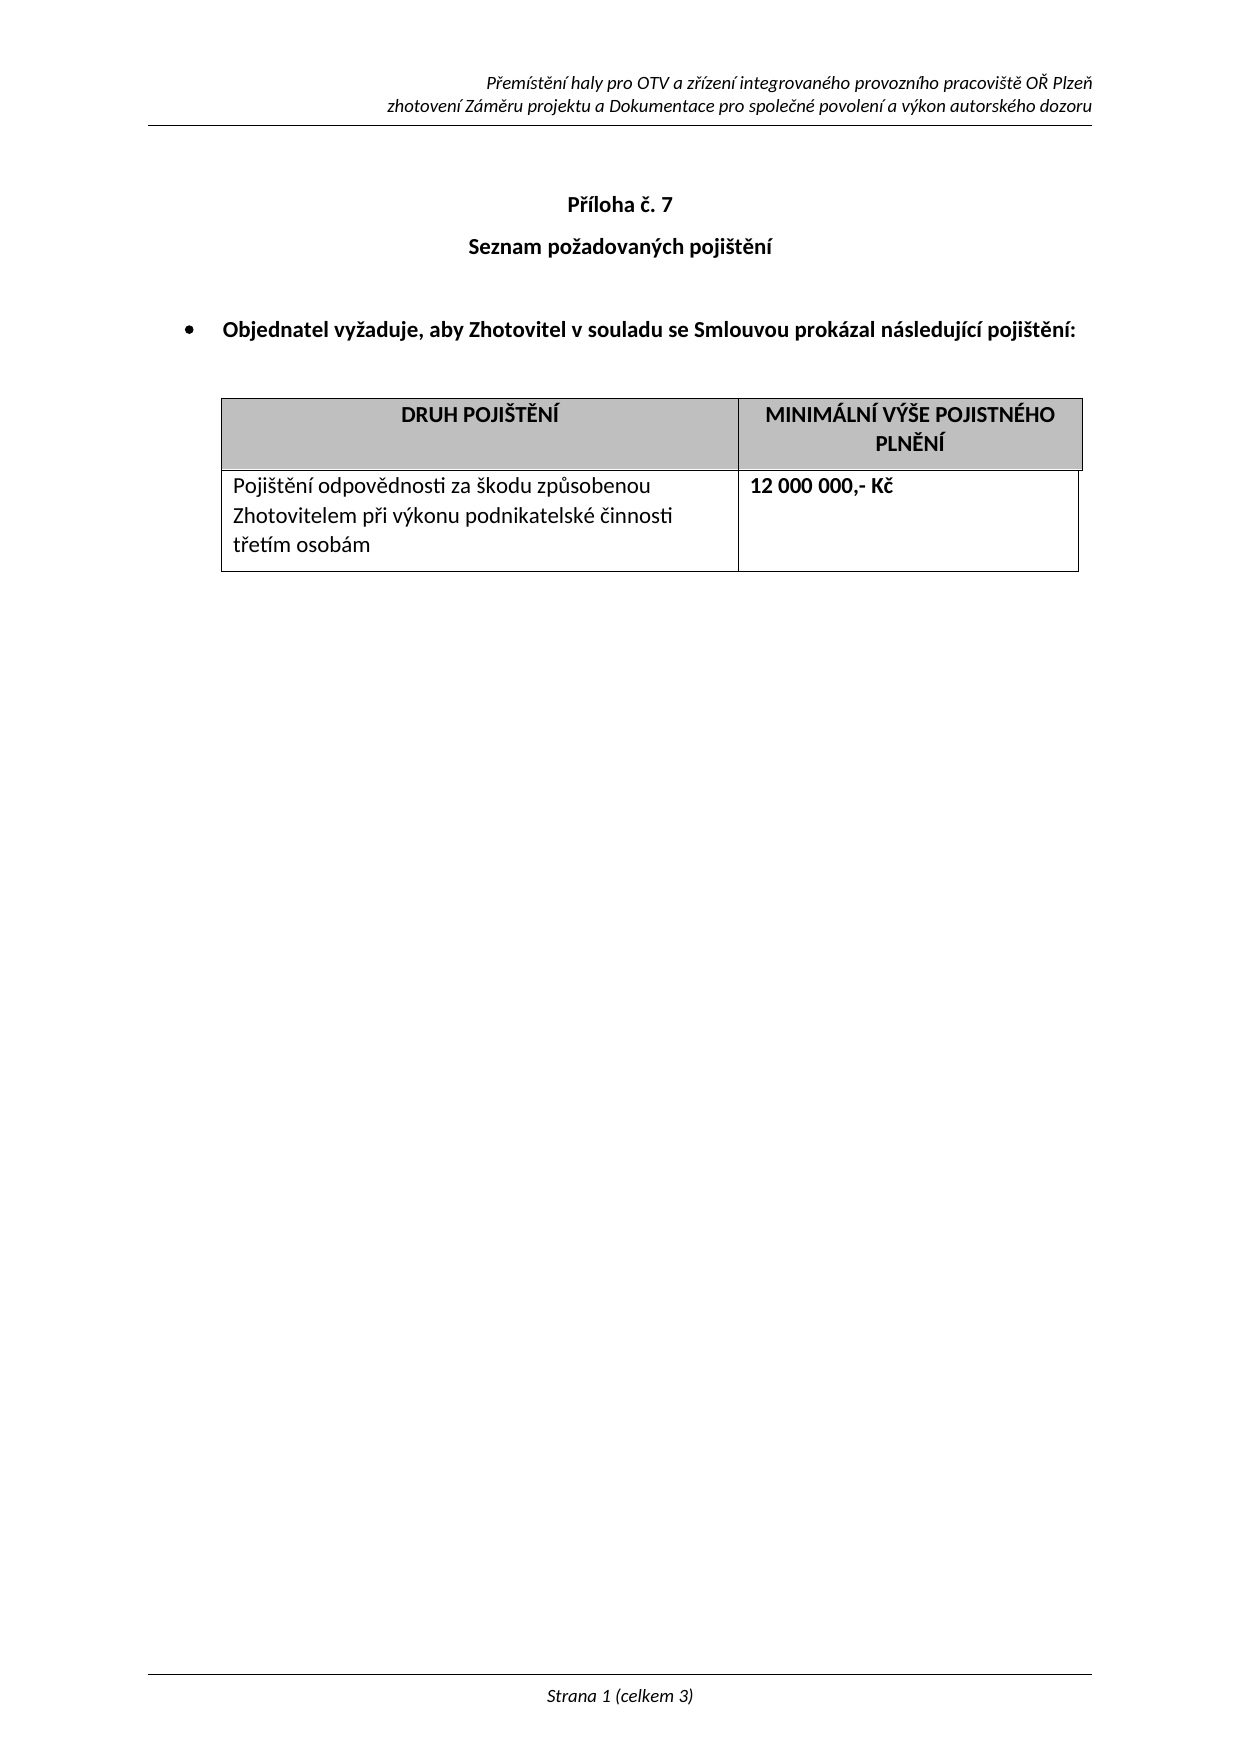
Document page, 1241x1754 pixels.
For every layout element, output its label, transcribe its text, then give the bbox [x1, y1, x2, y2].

list Objednatel vyžaduje, aby Zhotovitel v souladu se Smlouvou prokázal následující pojištění: [185, 314, 1092, 343]
text Příloha č. 7 [148, 189, 1092, 218]
table_header DRUH POJIŠTĚNÍ [222, 399, 738, 469]
table_header MINIMÁLNÍ VÝŠE POJISTNÉHO PLNĚNÍ [739, 399, 1082, 469]
table_cell 12 000 000,- Kč [739, 471, 1078, 571]
table_cell Pojištění odpovědnosti za škodu způsobenou Zhotovitelem při výkonu podnikatelské činnosti třetím osobám [222, 471, 738, 571]
text Seznam požadovaných pojištění [148, 231, 1092, 260]
